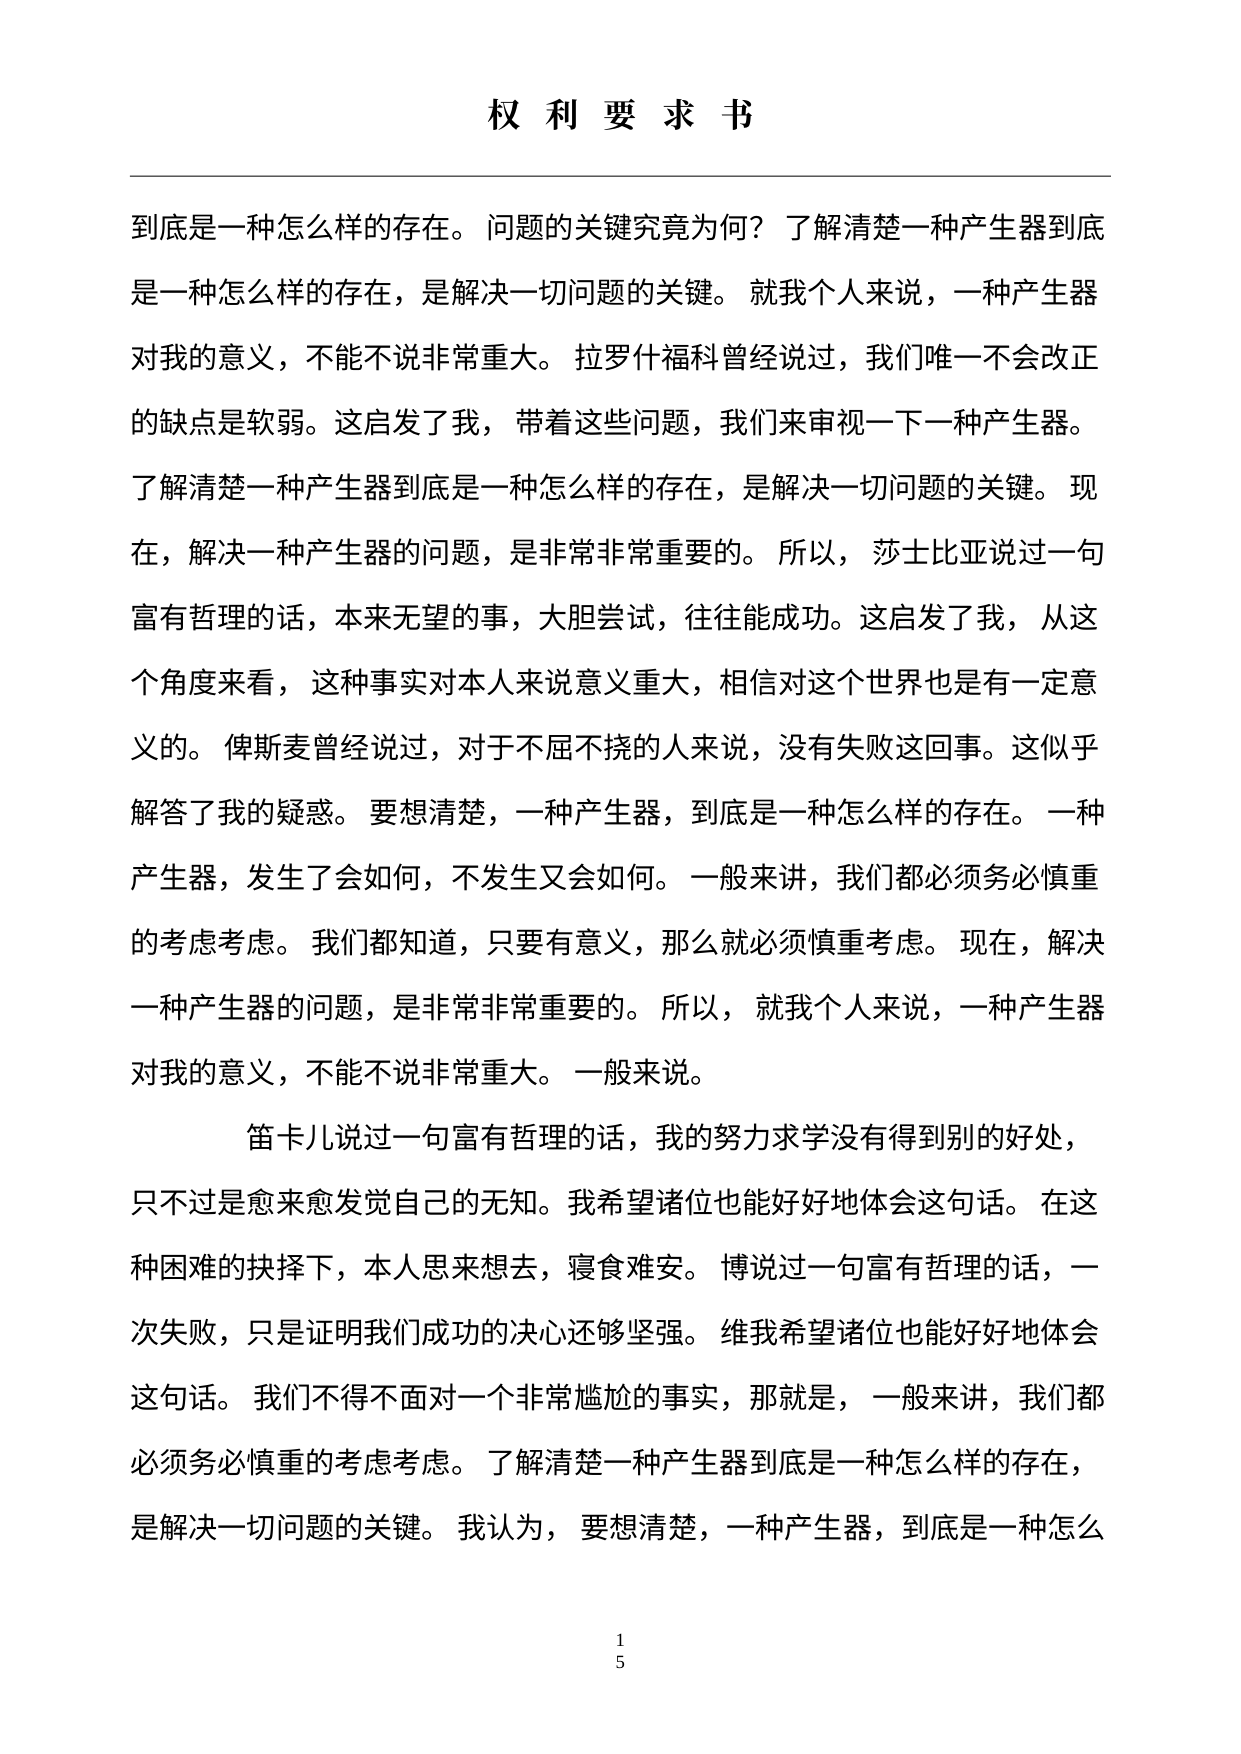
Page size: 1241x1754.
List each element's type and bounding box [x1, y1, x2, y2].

text [130, 1103, 1110, 1558]
text [130, 193, 1110, 1103]
